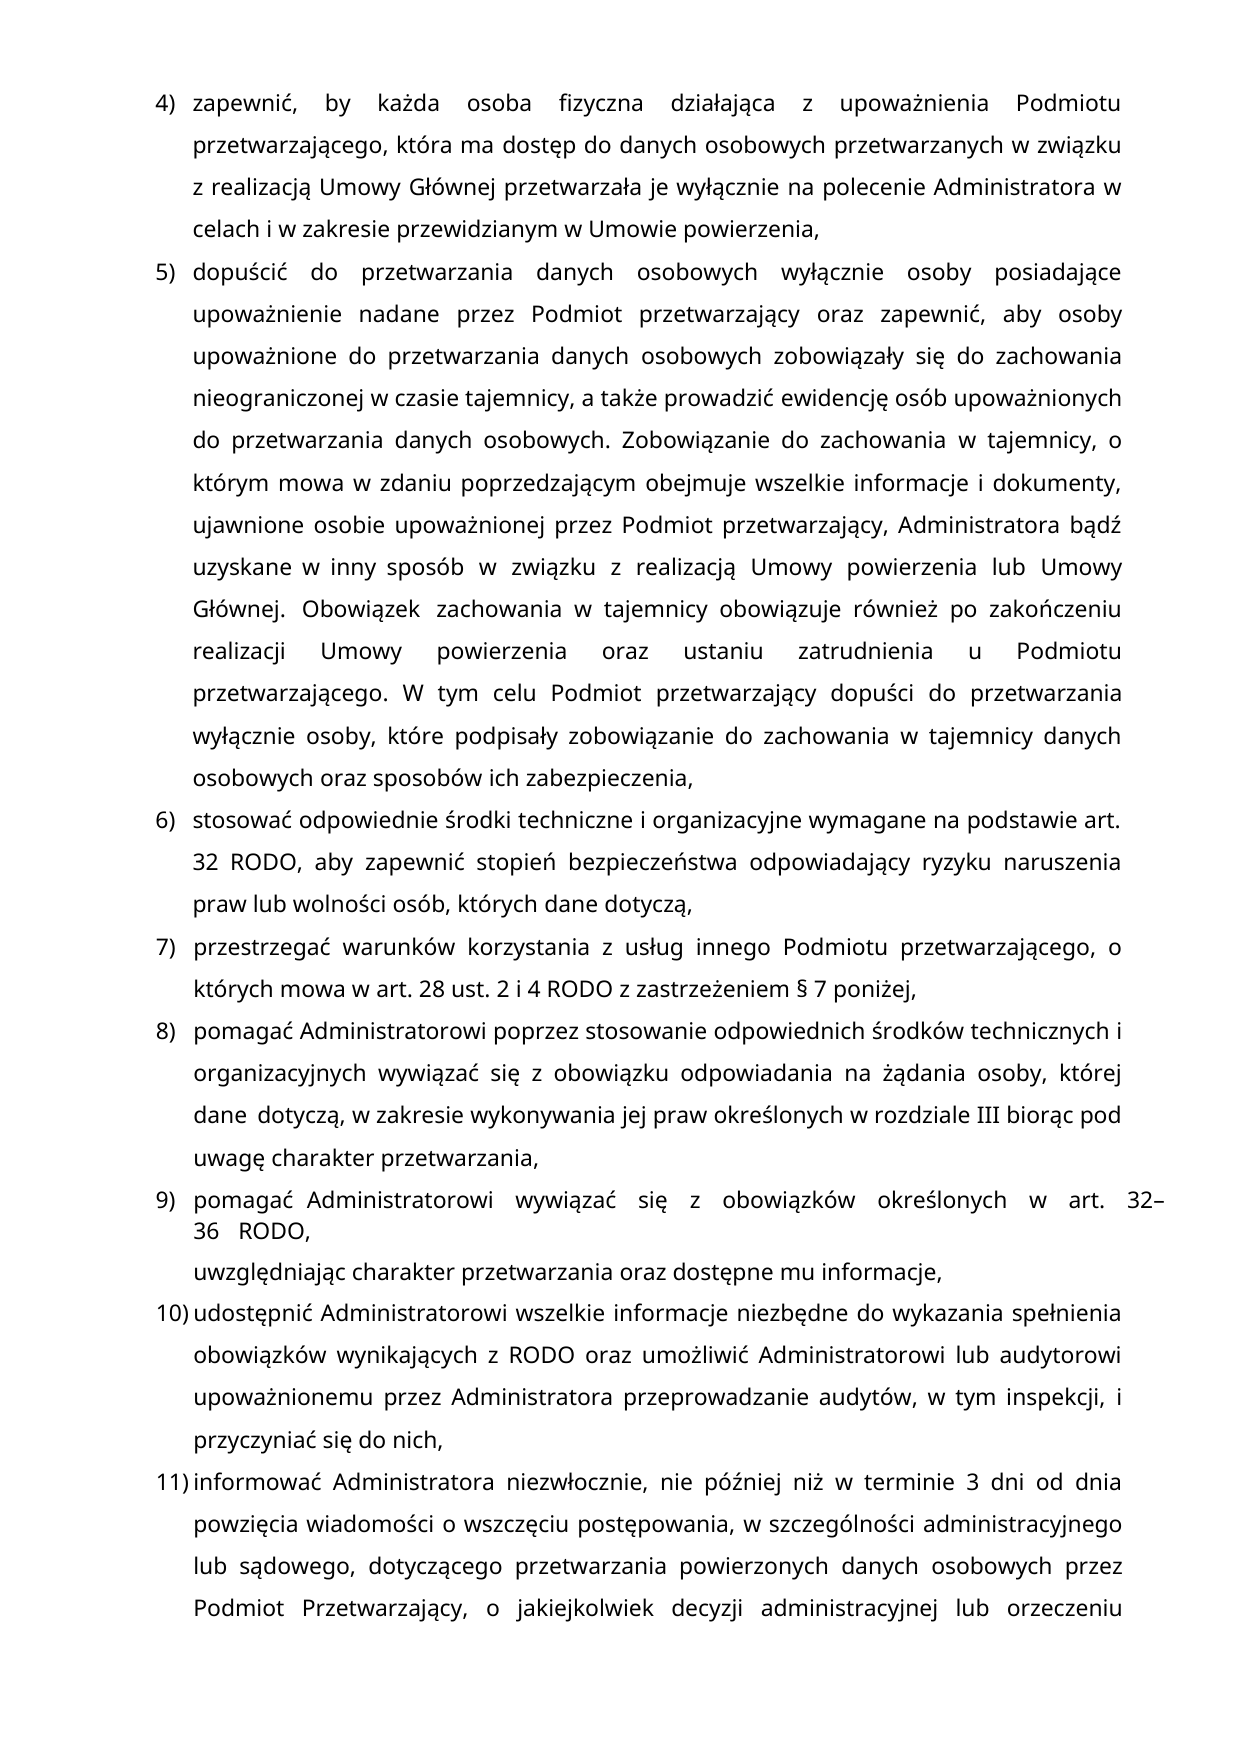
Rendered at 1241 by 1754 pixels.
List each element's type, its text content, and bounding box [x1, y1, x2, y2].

list pomagać Administratorowi wywiązać się z obowiązków określonych w art. 32–36 RODO, [155, 1184, 1165, 1246]
text uwzględniając charakter przetwarzania oraz dostępne mu informacje, [193, 1256, 1165, 1287]
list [156, 1466, 1123, 1623]
list przestrzegać warunków korzystania z usług innego Podmiotu przetwarzającego, o których mowa w art. 28 ust. 2 i 4 RODO z zastrzeżeniem § 7 poniżej, [156, 931, 1123, 1004]
list udostępnić Administratorowi wszelkie informacje niezbędne do wykazania spełnienia obowiązków wynikających z RODO oraz umożliwić Administratorowi lub audytorowi upoważnionemu przez Administratora przeprowadzanie audytów, w tym inspekcji, i przyczyniać się do nich, [156, 1297, 1122, 1455]
list zapewnić, by każda osoba fizyczna działająca z upoważnienia Podmiotu przetwarzającego, która ma dostęp do danych osobowych przetwarzanych w związku z realizacją Umowy Głównej przetwarzała je wyłącznie na polecenie Administratora w celach i w zakresie przewidzianym w Umowie powierzenia, [155, 87, 1122, 244]
list pomagać Administratorowi poprzez stosowanie odpowiednich środków technicznych i organizacyjnych wywiązać się z obowiązku odpowiadania na żądania osoby, której dane dotyczą, w zakresie wykonywania jej praw określonych w rozdziale III biorąc pod uwagę charakter przetwarzania, [156, 1015, 1122, 1173]
list stosować odpowiednie środki techniczne i organizacyjne wymagane na podstawie art. 32 RODO, aby zapewnić stopień bezpieczeństwa odpowiadający ryzyku naruszenia praw lub wolności osób, których dane dotyczą, [155, 804, 1122, 919]
list dopuścić do przetwarzania danych osobowych wyłącznie osoby posiadające upoważnienie nadane przez Podmiot przetwarzający oraz zapewnić, aby osoby upoważnione do przetwarzania danych osobowych zobowiązały się do zachowania nieograniczonej w czasie tajemnicy, a także prowadzić ewidencję osób upoważnionych do przetwarzania danych osobowych. Zobowiązanie do zachowania w tajemnicy, o którym mowa w zdaniu poprzedzającym obejmuje wszelkie informacje i dokumenty, ujawnione osobie upoważnionej przez Podmiot przetwarzający, Administratora bądź uzyskane w inny sposób w związku z realizacją Umowy powierzenia lub Umowy Głównej. Obowiązek zachowania w tajemnicy obowiązuje również po zakończeniu realizacji Umowy powierzenia oraz ustaniu zatrudnienia u Podmiotu przetwarzającego. W tym celu Podmiot przetwarzający dopuści do przetwarzania wyłącznie osoby, które podpisały zobowiązanie do zachowania w tajemnicy danych osobowych oraz sposobów ich zabezpieczenia, [155, 256, 1122, 793]
